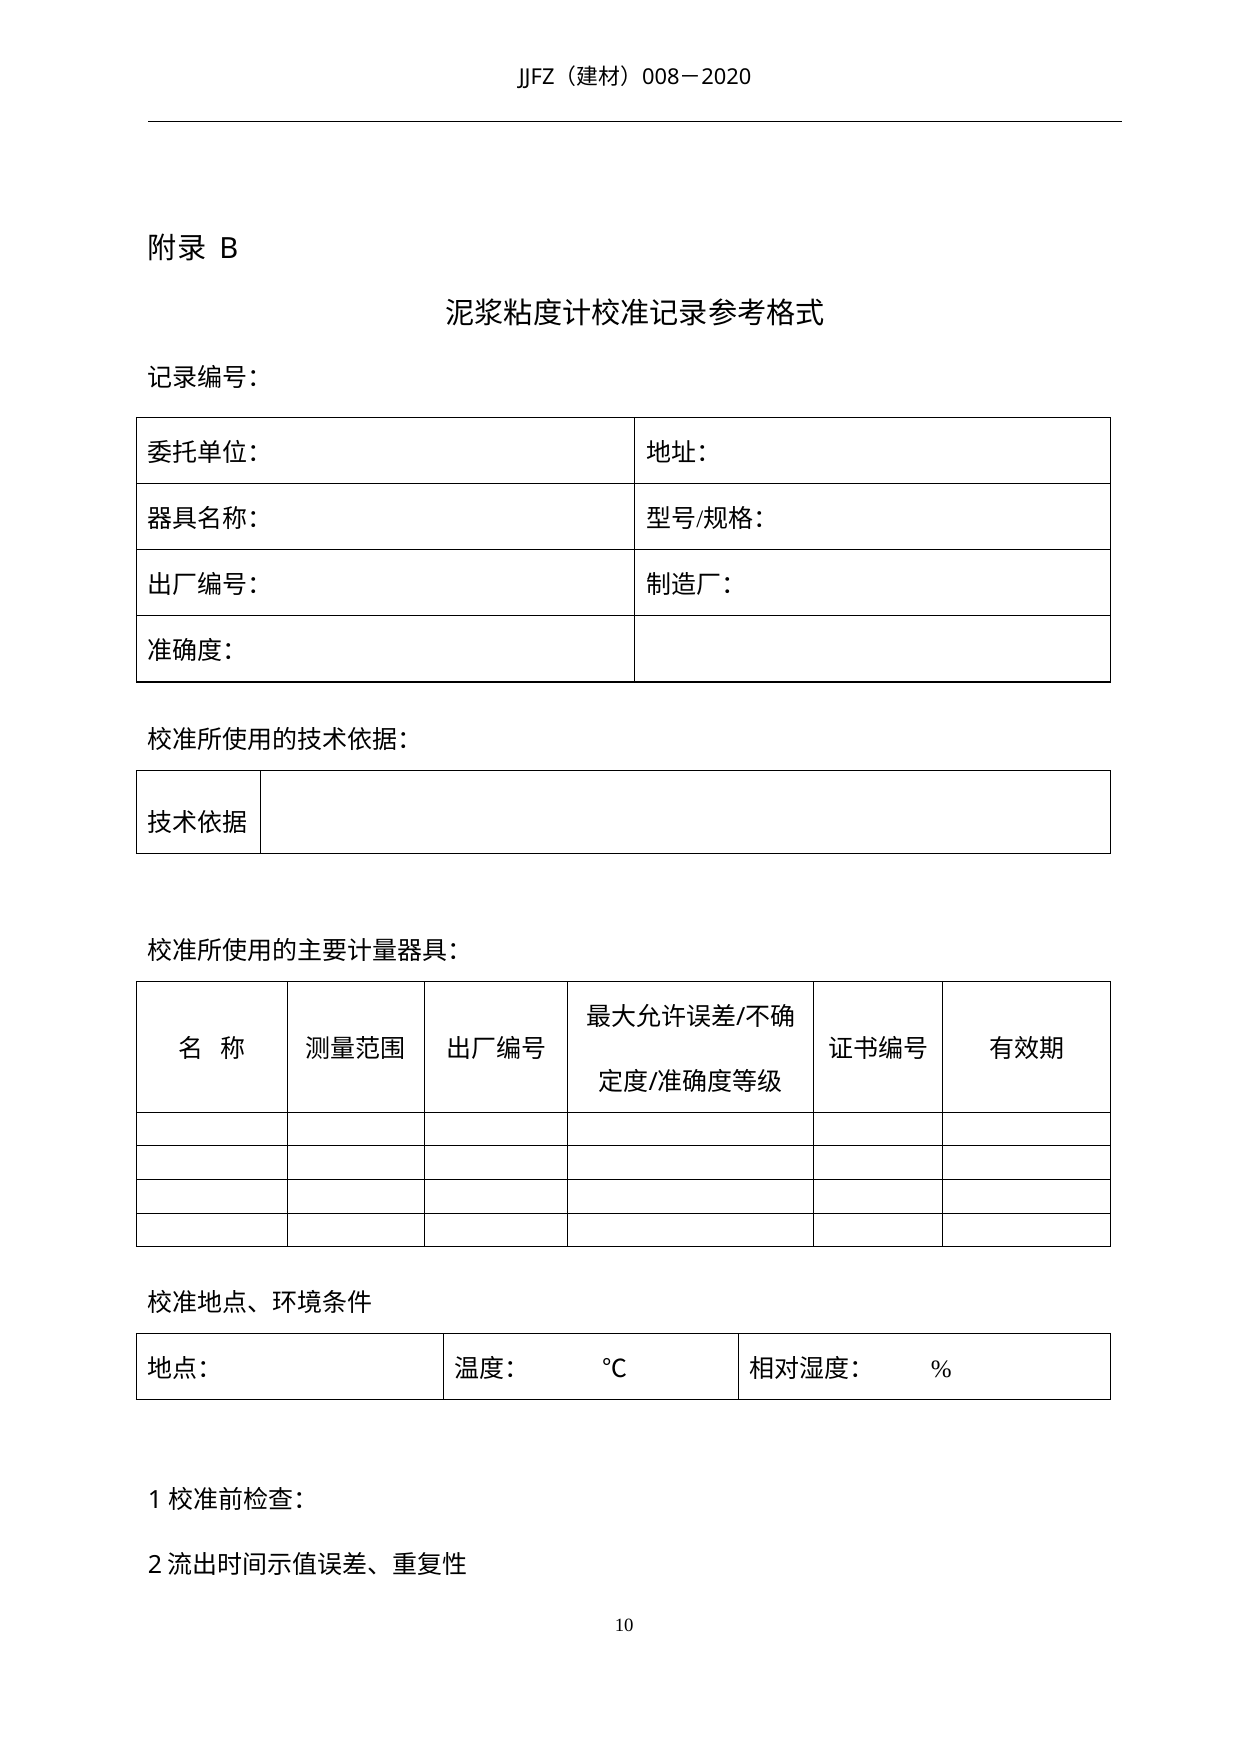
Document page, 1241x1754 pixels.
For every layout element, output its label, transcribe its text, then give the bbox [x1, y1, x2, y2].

table_cell [288, 1180, 424, 1212]
table_cell 出厂编号： [137, 550, 634, 615]
table_cell [943, 1113, 1110, 1145]
table_cell 器具名称： [137, 484, 634, 549]
table_cell [425, 1146, 567, 1179]
table_header 证书编号 [814, 982, 942, 1112]
text 泥浆粘度计校准记录参考格式 [148, 278, 1122, 343]
text 校准所使用的主要计量器具： [148, 916, 1122, 981]
text 附录 B [148, 213, 1122, 278]
table_cell [425, 1113, 567, 1145]
text 校准地点、环境条件 [148, 1268, 1122, 1333]
table_cell [137, 1113, 287, 1145]
table_cell 准确度： [137, 616, 634, 681]
table_cell [425, 1180, 567, 1212]
table_cell [137, 1180, 287, 1212]
table_cell [568, 1113, 813, 1145]
table_cell [288, 1113, 424, 1145]
table_header 地点： [137, 1334, 443, 1399]
table_header 有效期 [943, 982, 1110, 1112]
text 记录编号： [148, 343, 1122, 408]
table_cell [943, 1180, 1110, 1212]
text 2流出时间示值误差、重复性 [148, 1530, 1122, 1595]
table_cell [568, 1214, 813, 1246]
table_header 委托单位： [137, 418, 634, 483]
text 校准所使用的技术依据： [148, 705, 1122, 770]
table_header 相对湿度： % [739, 1334, 1110, 1399]
table_cell [288, 1214, 424, 1246]
table_cell [814, 1146, 942, 1179]
table_header 地址： [635, 418, 1110, 483]
text 1 校准前检查： [148, 1465, 1122, 1530]
table_header 技术依据 [137, 771, 260, 853]
table_header 测量范围 [288, 982, 424, 1112]
table_cell 制造厂： [635, 550, 1110, 615]
table_cell [425, 1214, 567, 1246]
table_cell [635, 616, 1110, 681]
table_cell [814, 1214, 942, 1246]
table_header 出厂编号 [425, 982, 567, 1112]
table_cell [137, 1146, 287, 1179]
table_cell 型号/规格： [635, 484, 1110, 549]
table_header 温度： ℃ [444, 1334, 738, 1399]
table_cell [814, 1180, 942, 1212]
table_header 最大允许误差/不确定度/准确度等级 [568, 982, 813, 1112]
table_cell [943, 1214, 1110, 1246]
table_cell [943, 1146, 1110, 1179]
table_header [261, 771, 1110, 853]
table_cell [288, 1146, 424, 1179]
table_cell [814, 1113, 942, 1145]
table_header 名 称 [137, 982, 287, 1112]
table_cell [137, 1214, 287, 1246]
table_cell [568, 1146, 813, 1179]
table_cell [568, 1180, 813, 1212]
